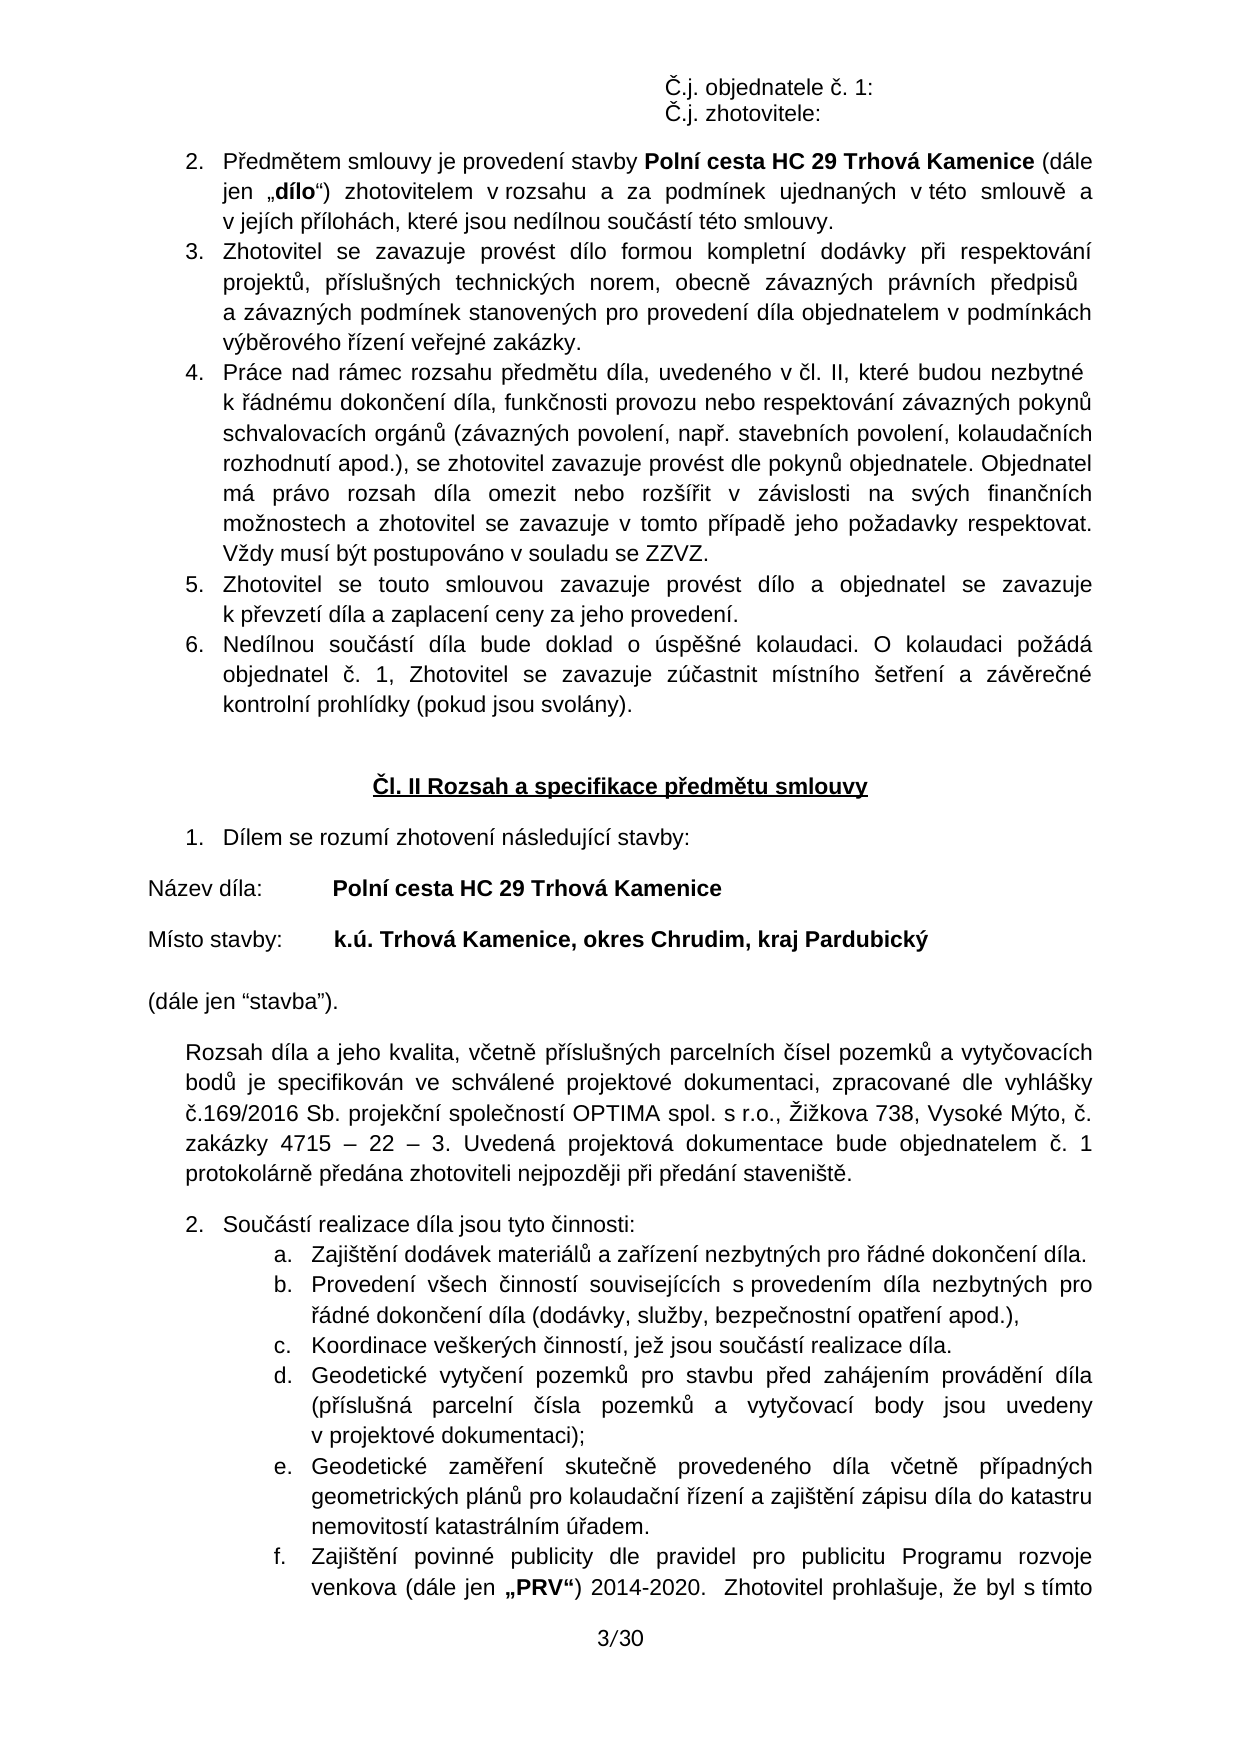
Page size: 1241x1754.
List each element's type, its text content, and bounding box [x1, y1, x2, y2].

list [274, 1543, 1093, 1600]
list Práce nad rámec rozsahu předmětu díla, uvedeného v čl. II, které budou nezbytné k řádnému dokončení díla, funkčnosti provozu nebo respektování závazných pokynů schvalovacích orgánů (závazných povolení, např. stavebních povolení, kolaudačních rozhodnutí apod.), se zhotovitel zavazuje provést dle pokynů objednatele. Objednatel má právo rozsah díla omezit nebo rozšířit v závislosti na svých finančních možnostech a zhotovitel se zavazuje v tomto případě jeho požadavky respektovat. Vždy musí být postupováno v souladu se ZZVZ. [185, 359, 1093, 567]
list Zajištění dodávek materiálů a zařízení nezbytných pro řádné dokončení díla. [274, 1241, 1093, 1268]
text Název díla: Polní cesta HC 29 Trhová Kamenice [148, 875, 1093, 901]
list Provedení všech činností souvisejících s provedením díla nezbytných pro řádné dokončení díla (dodávky, služby, bezpečnostní opatření apod.), [274, 1271, 1093, 1328]
list Zhotovitel se touto smlouvou zavazuje provést dílo a objednatel se zavazuje k převzetí díla a zaplacení ceny za jeho provedení. [185, 571, 1093, 627]
text Čl. II Rozsah a specifikace předmětu smlouvy [148, 773, 1093, 799]
text Rozsah díla a jeho kvalita, včetně příslušných parcelních čísel pozemků a vytyčovacích bodů je specifikován ve schválené projektové dokumentaci, zpracované dle vyhlášky č.169/2016 Sb. projekční společností OPTIMA spol. s r.o., Žižkova 738, Vysoké Mýto, č. zakázky 4715 – 22 – 3. Uvedená projektová dokumentace bude objednatelem č. 1 protokolárně předána zhotoviteli nejpozději při předání staveniště. [185, 1039, 1093, 1186]
list Dílem se rozumí zhotovení následující stavby: [185, 824, 1093, 850]
list Geodetické vytyčení pozemků pro stavbu před zahájením provádění díla (příslušná parcelní čísla pozemků a vytyčovací body jsou uvedeny v projektové dokumentaci); [274, 1362, 1093, 1449]
text (dále jen “stavba”). [148, 988, 1093, 1014]
text Místo stavby: k.ú. Trhová Kamenice, okres Chrudim, kraj Pardubický [148, 926, 1093, 952]
list Nedílnou součástí díla bude doklad o úspěšné kolaudaci. O kolaudaci požádá objednatel č. 1, Zhotovitel se zavazuje zúčastnit místního šetření a závěrečné kontrolní prohlídky (pokud jsou svolány). [185, 631, 1093, 718]
list Součástí realizace díla jsou tyto činnosti: [185, 1211, 1093, 1237]
list Geodetické zaměření skutečně provedeného díla včetně případných geometrických plánů pro kolaudační řízení a zajištění zápisu díla do katastru nemovitostí katastrálním úřadem. [274, 1453, 1093, 1539]
list Koordinace veškerých činností, jež jsou součástí realizace díla. [274, 1332, 1093, 1358]
list Předmětem smlouvy je provedení stavby Polní cesta HC 29 Trhová Kamenice (dále jen „dílo“) zhotovitelem v rozsahu a za podmínek ujednaných v této smlouvě a v jejích přílohách, které jsou nedílnou součástí této smlouvy. [185, 148, 1093, 234]
list Zhotovitel se zavazuje provést dílo formou kompletní dodávky při respektování projektů, příslušných technických norem, obecně závazných právních předpisů a závazných podmínek stanovených pro provedení díla objednatelem v podmínkách výběrového řízení veřejné zakázky. [185, 238, 1093, 355]
